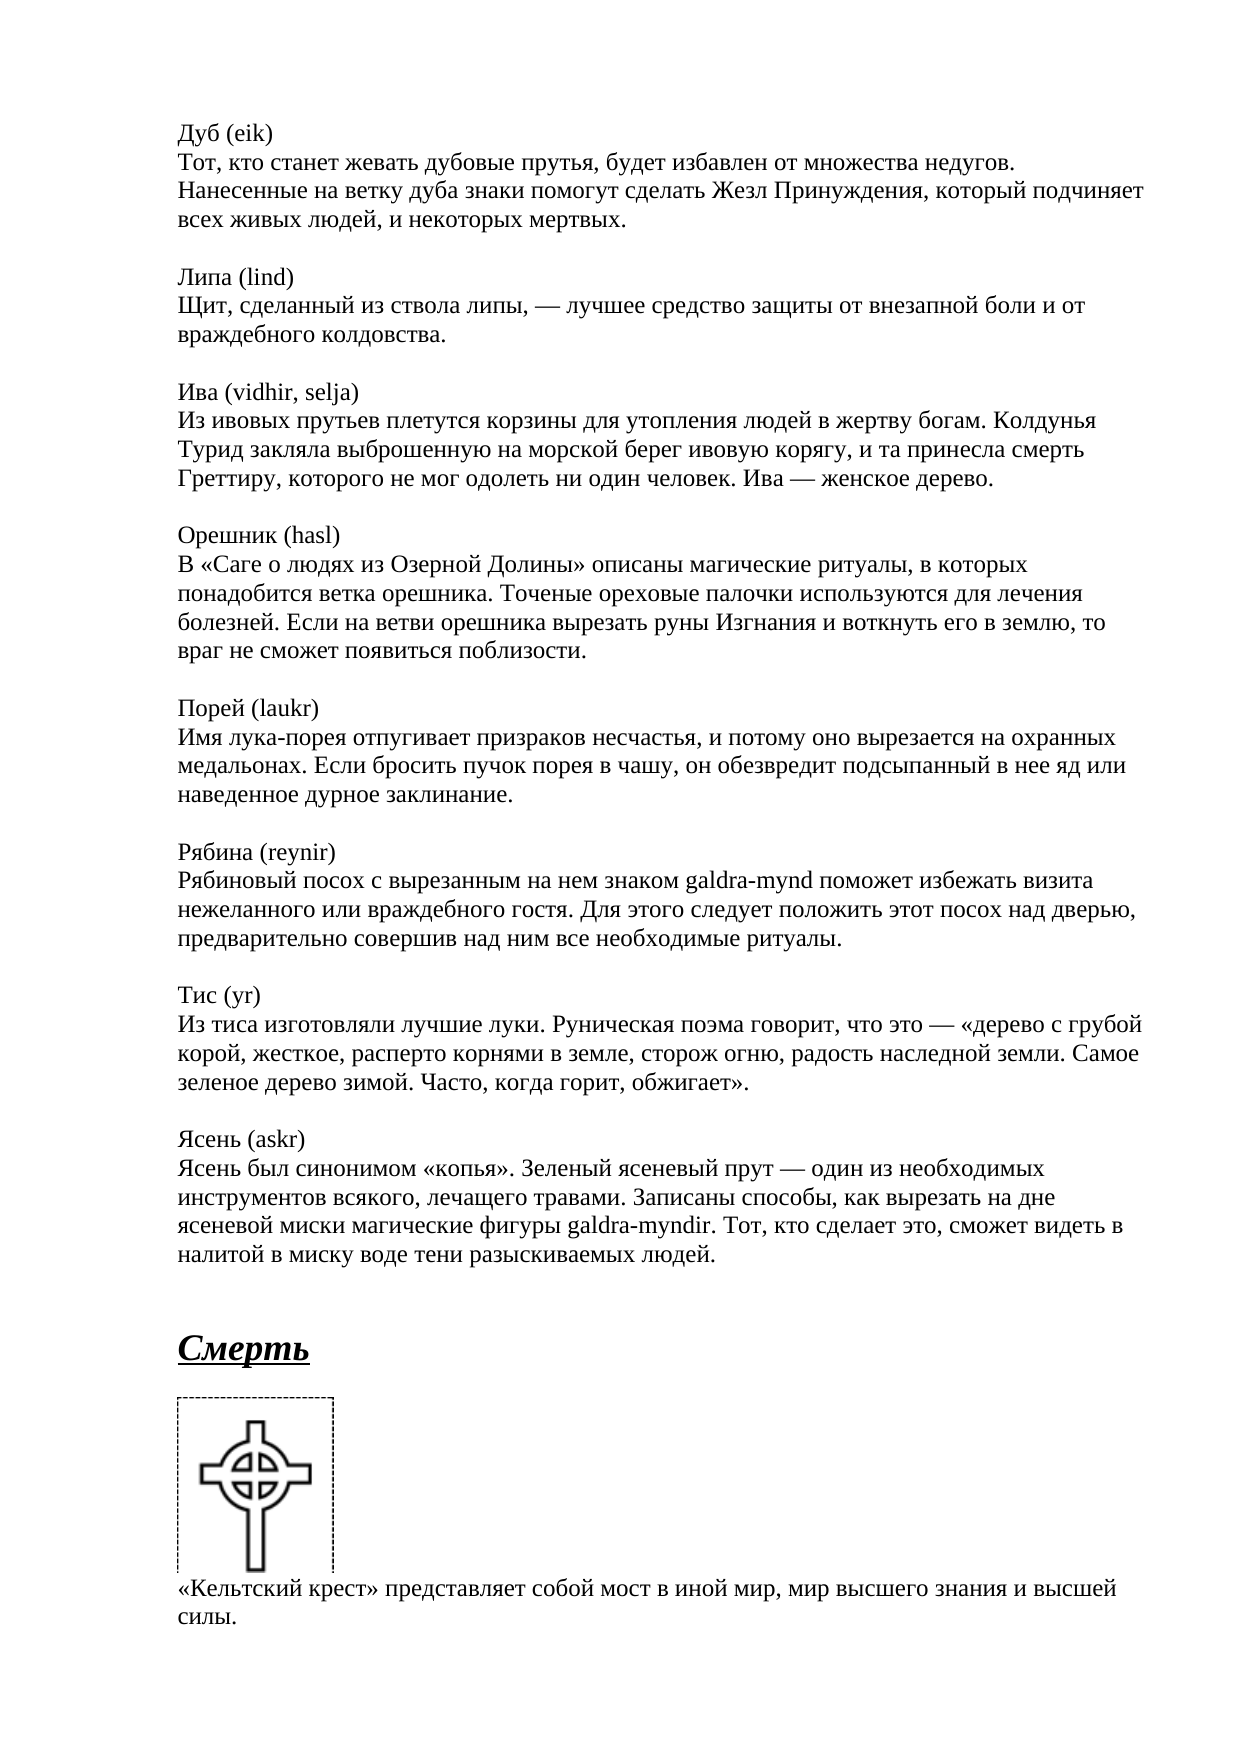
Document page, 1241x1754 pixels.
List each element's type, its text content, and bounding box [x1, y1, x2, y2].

text Смерть [177, 1326, 1152, 1369]
text Имя лука-порея отпугивает призраков несчастья, и потому оно вырезается на охранных медальонах. Если бросить пучок порея в чашу, он обезвредит подсыпанный в нее яд или наведенное дурное заклинание. [177, 722, 1152, 808]
text Из ивовых прутьев плетутся корзины для утопления людей в жертву богам. Колдунья Турид закляла выброшенную на морской берег ивовую корягу, и та принесла смерть Греттиру, которого не мог одолеть ни один человек. Ива — женское дерево. [177, 406, 1152, 492]
text Дуб (eik) [177, 118, 1152, 147]
text Липа (lind) [177, 262, 1152, 291]
text Щит, сделанный из ствола липы, — лучшее средство защиты от внезапной боли и от враждебного колдовства. [177, 291, 1152, 348]
text Орешник (hasl) [177, 521, 1152, 549]
text Тот, кто станет жевать дубовые прутья, будет избавлен от множества недугов. Нанесенные на ветку дуба знаки помогут сделать Жезл Принуждения, который подчиняет всех живых людей, и некоторых мертвых. [177, 147, 1152, 233]
text Ясень был синонимом «копья». Зеленый ясеневый прут — один из необходимых инструментов всякого, лечащего травами. Записаны способы, как вырезать на дне ясеневой миски магические фигуры galdra-myndir. Тот, кто сделает это, сможет видеть в налитой в миску воде тени разыскиваемых людей. [177, 1153, 1152, 1268]
text Тис (yr) [177, 981, 1152, 1009]
text Рябиновый посох с вырезанным на нем знаком galdra-mynd поможет избежать визита нежеланного или враждебного гостя. Для этого следует положить этот посох над дверью, предварительно совершив над ним все необходимые ритуалы. [177, 866, 1152, 952]
text Порей (laukr) [177, 693, 1152, 722]
text «Кельтский крест» представляет собой мост в иной мир, мир высшего знания и высшей силы. [177, 1573, 1152, 1630]
text В «Саге о людях из Озерной Долины» описаны магические ритуалы, в которых понадобится ветка орешника. Точеные ореховые палочки используются для лечения болезней. Если на ветви орешника вырезать руны Изгнания и воткнуть его в землю, то враг не сможет появиться поблизости. [177, 549, 1152, 664]
text Ясень (askr) [177, 1124, 1152, 1153]
text Из тиса изготовляли лучшие луки. Руническая поэма говорит, что это — «дерево с грубой корой, жесткое, расперто корнями в земле, сторож огню, радость наследной земли. Самое зеленое дерево зимой. Часто, когда горит, обжигает». [177, 1009, 1152, 1096]
text Рябина (reynir) [177, 837, 1152, 866]
picture [177, 1397, 334, 1573]
text Ива (vidhir, selja) [177, 377, 1152, 406]
